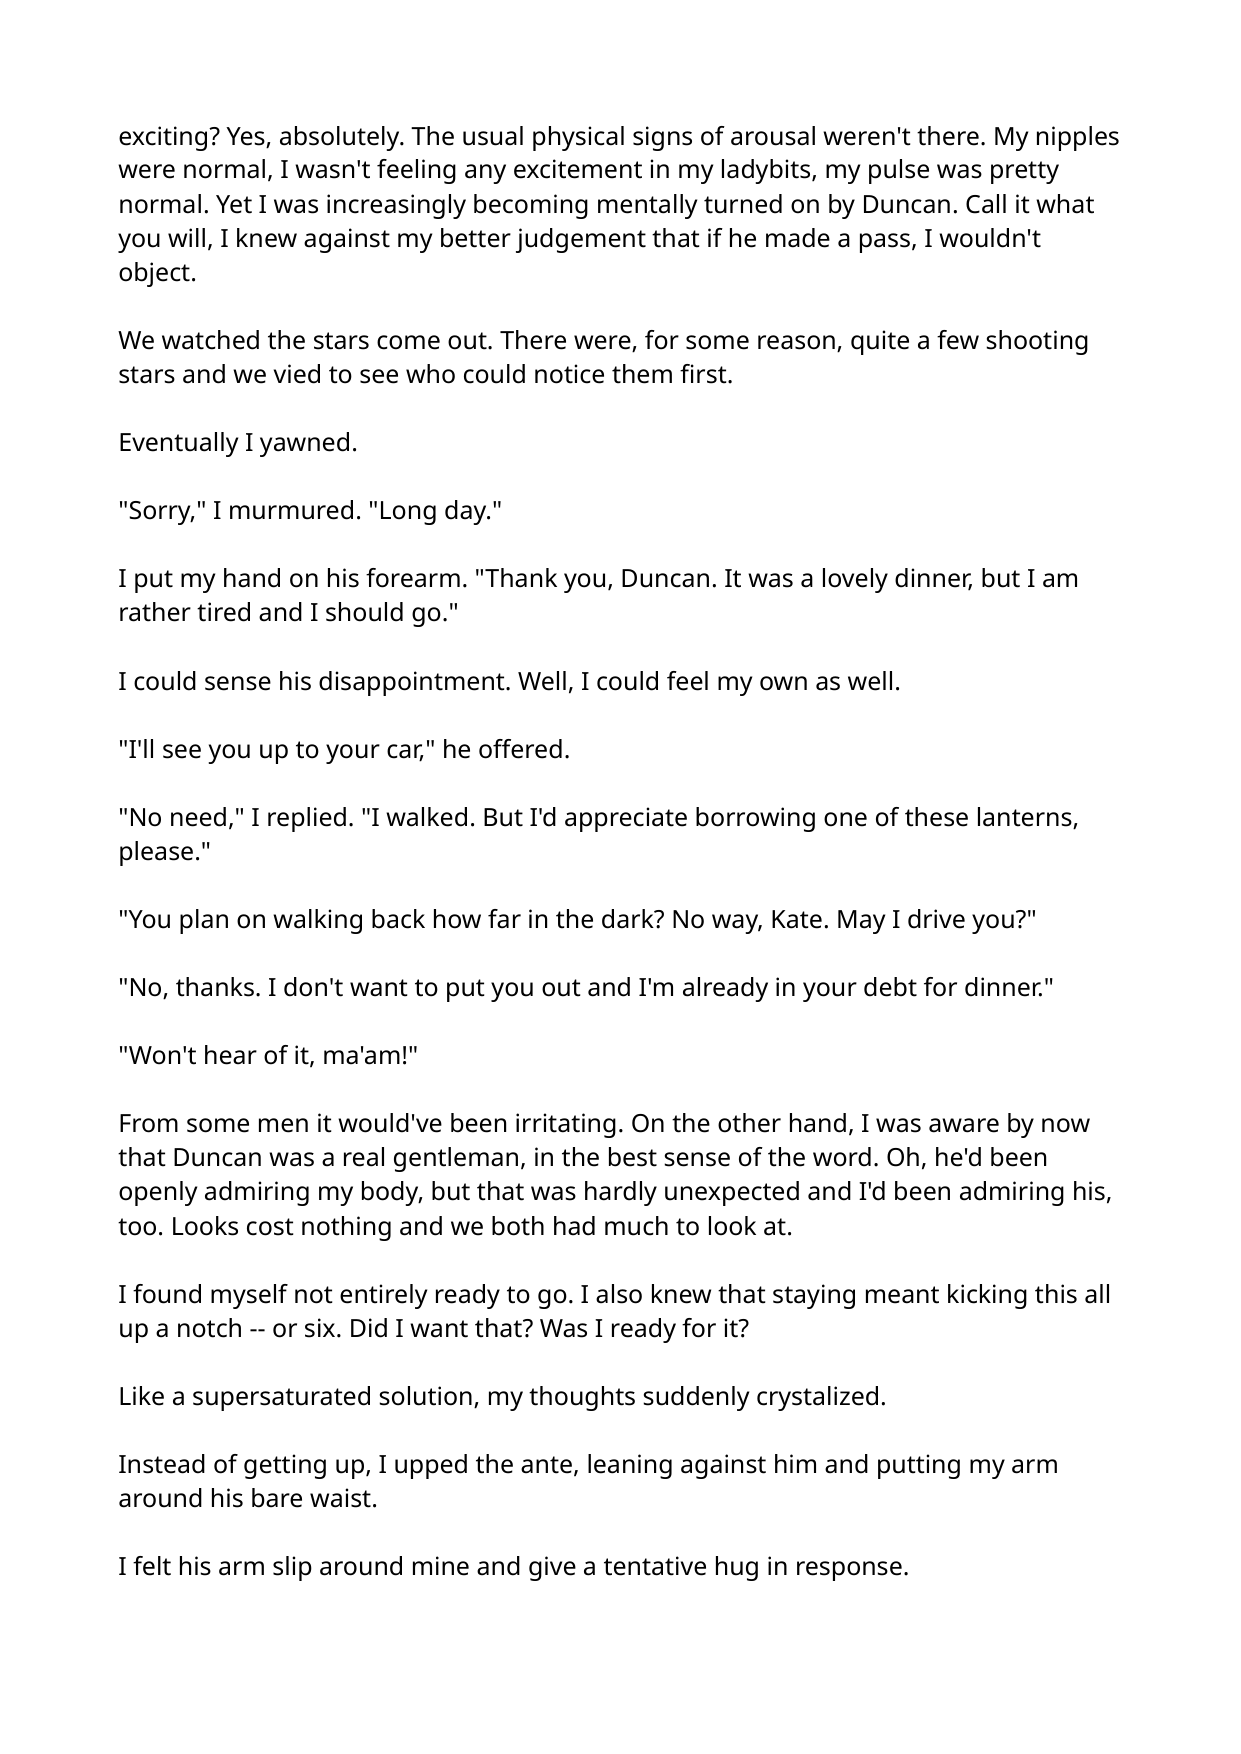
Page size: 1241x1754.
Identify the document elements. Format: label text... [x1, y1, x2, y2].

text I put my hand on his forearm. "Thank you, Duncan. It was a lovely dinner, but I am rather tired and I should go." [118, 561, 1122, 629]
text Instead of getting up, I upped the ante, leaning against him and putting my arm around his bare waist. [118, 1447, 1122, 1515]
text "No, thanks. I don't want to put you out and I'm already in your debt for dinner." [118, 970, 1122, 1004]
text I found myself not entirely ready to go. I also knew that staying meant kicking this all up a notch -- or six. Did I want that? Was I ready for it? [118, 1276, 1122, 1344]
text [118, 118, 1122, 288]
text Eventually I yawned. [118, 425, 1122, 459]
text "You plan on walking back how far in the dark? No way, Kate. May I drive you?" [118, 902, 1122, 936]
text We watched the stars come out. There were, for some reason, quite a few shooting stars and we vied to see who could notice them first. [118, 322, 1122, 391]
text I felt his arm slip around mine and give a tentative hug in response. [118, 1549, 1122, 1583]
text "Sorry," I murmured. "Long day." [118, 493, 1122, 527]
text Like a supersaturated solution, my thoughts suddenly crystalized. [118, 1378, 1122, 1412]
text "I'll see you up to your car," he offered. [118, 731, 1122, 765]
text "Won't hear of it, ma'am!" [118, 1038, 1122, 1072]
text I could sense his disappointment. Well, I could feel my own as well. [118, 663, 1122, 697]
text "No need," I replied. "I walked. But I'd appreciate borrowing one of these lanterns, please." [118, 799, 1122, 867]
text From some men it would've been irritating. On the other hand, I was aware by now that Duncan was a real gentleman, in the best sense of the word. Oh, he'd been openly admiring my body, but that was hardly unexpected and I'd been admiring his, too. Looks cost nothing and we both had much to look at. [118, 1106, 1122, 1242]
